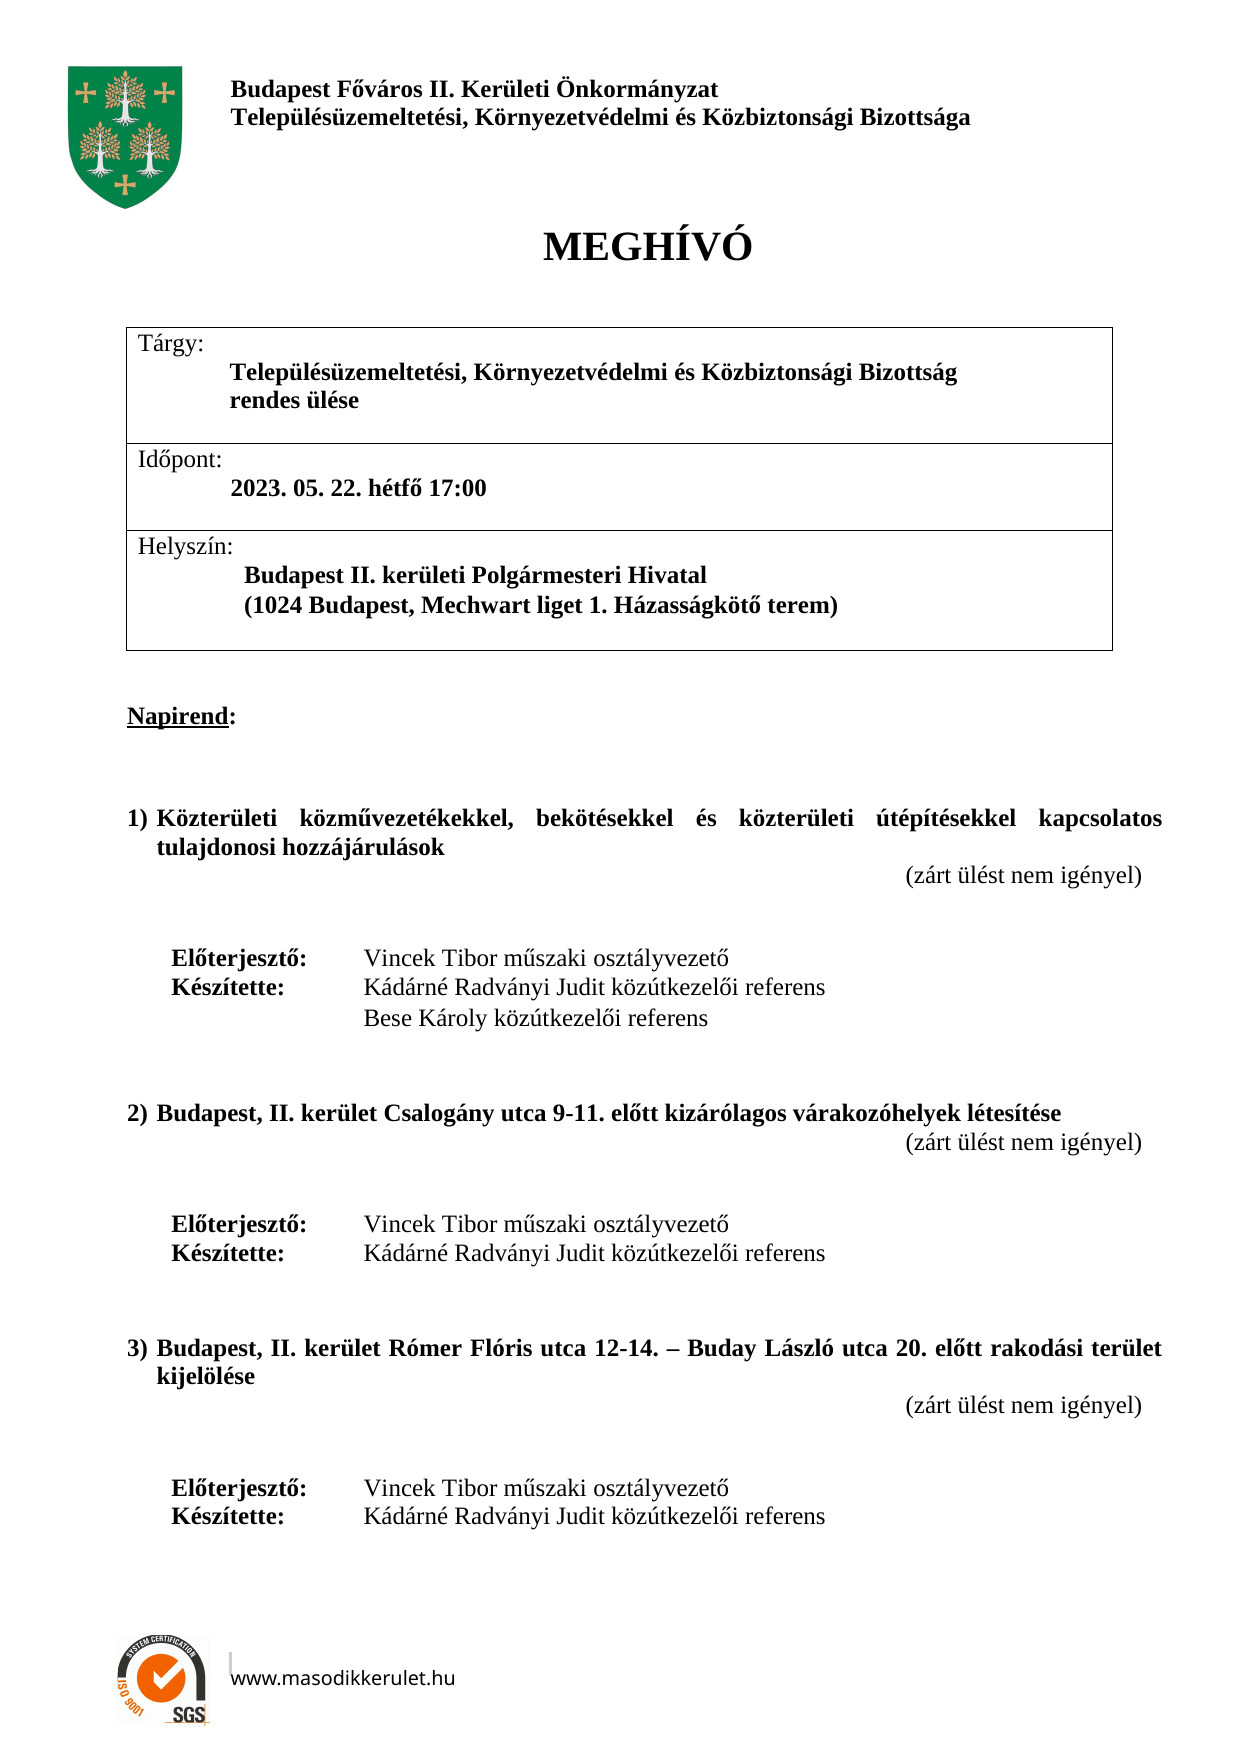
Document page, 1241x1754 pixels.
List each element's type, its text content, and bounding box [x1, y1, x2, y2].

list Közterületi közművezetékekkel, bekötésekkel és közterületi útépítésekkel kapcsolatos tulajdonosi hozzájárulások [127, 803, 1163, 861]
picture [117, 1635, 211, 1727]
text Előterjesztő: Vincek Tibor műszaki osztályvezető [171, 1473, 1163, 1501]
text Előterjesztő: Vincek Tibor műszaki osztályvezető [171, 1209, 1163, 1238]
text Készítette: Kádárné Radványi Judit közútkezelői referens [171, 972, 1163, 1001]
list Budapest, II. kerület Csalogány utca 9-11. előtt kizárólagos várakozóhelyek létesítése [127, 1098, 1163, 1127]
text MEGHÍVÓ [230, 222, 1152, 269]
table_cell Időpont: 2023. 05. 22. hétfő 17:00 [127, 444, 1112, 530]
list Budapest, II. kerület Rómer Flóris utca 12-14. – Buday László utca 20. előtt rakodási terület kijelölése [127, 1333, 1163, 1390]
text Készítette: Kádárné Radványi Judit közútkezelői referens [171, 1501, 1163, 1530]
text Készítette: Kádárné Radványi Judit közútkezelői referens [171, 1238, 1163, 1267]
text Napirend: [127, 701, 1163, 730]
table_cell Helyszín: Budapest II. kerületi Polgármesteri Hivatal (1024 Budapest, Mechwart liget 1. Házasságkötő terem) [127, 531, 1112, 650]
picture [67, 65, 183, 209]
text (zárt ülést nem igényel) [127, 861, 1163, 889]
text Bese Károly közútkezelői referens [171, 1003, 1163, 1032]
text (zárt ülést nem igényel) [127, 1127, 1163, 1156]
text (zárt ülést nem igényel) [127, 1390, 1163, 1419]
text Előterjesztő: Vincek Tibor műszaki osztályvezető [171, 943, 1163, 972]
table_header Tárgy: Településüzemeltetési, Környezetvédelmi és Közbiztonsági Bizottság rendes ülése [127, 328, 1112, 443]
